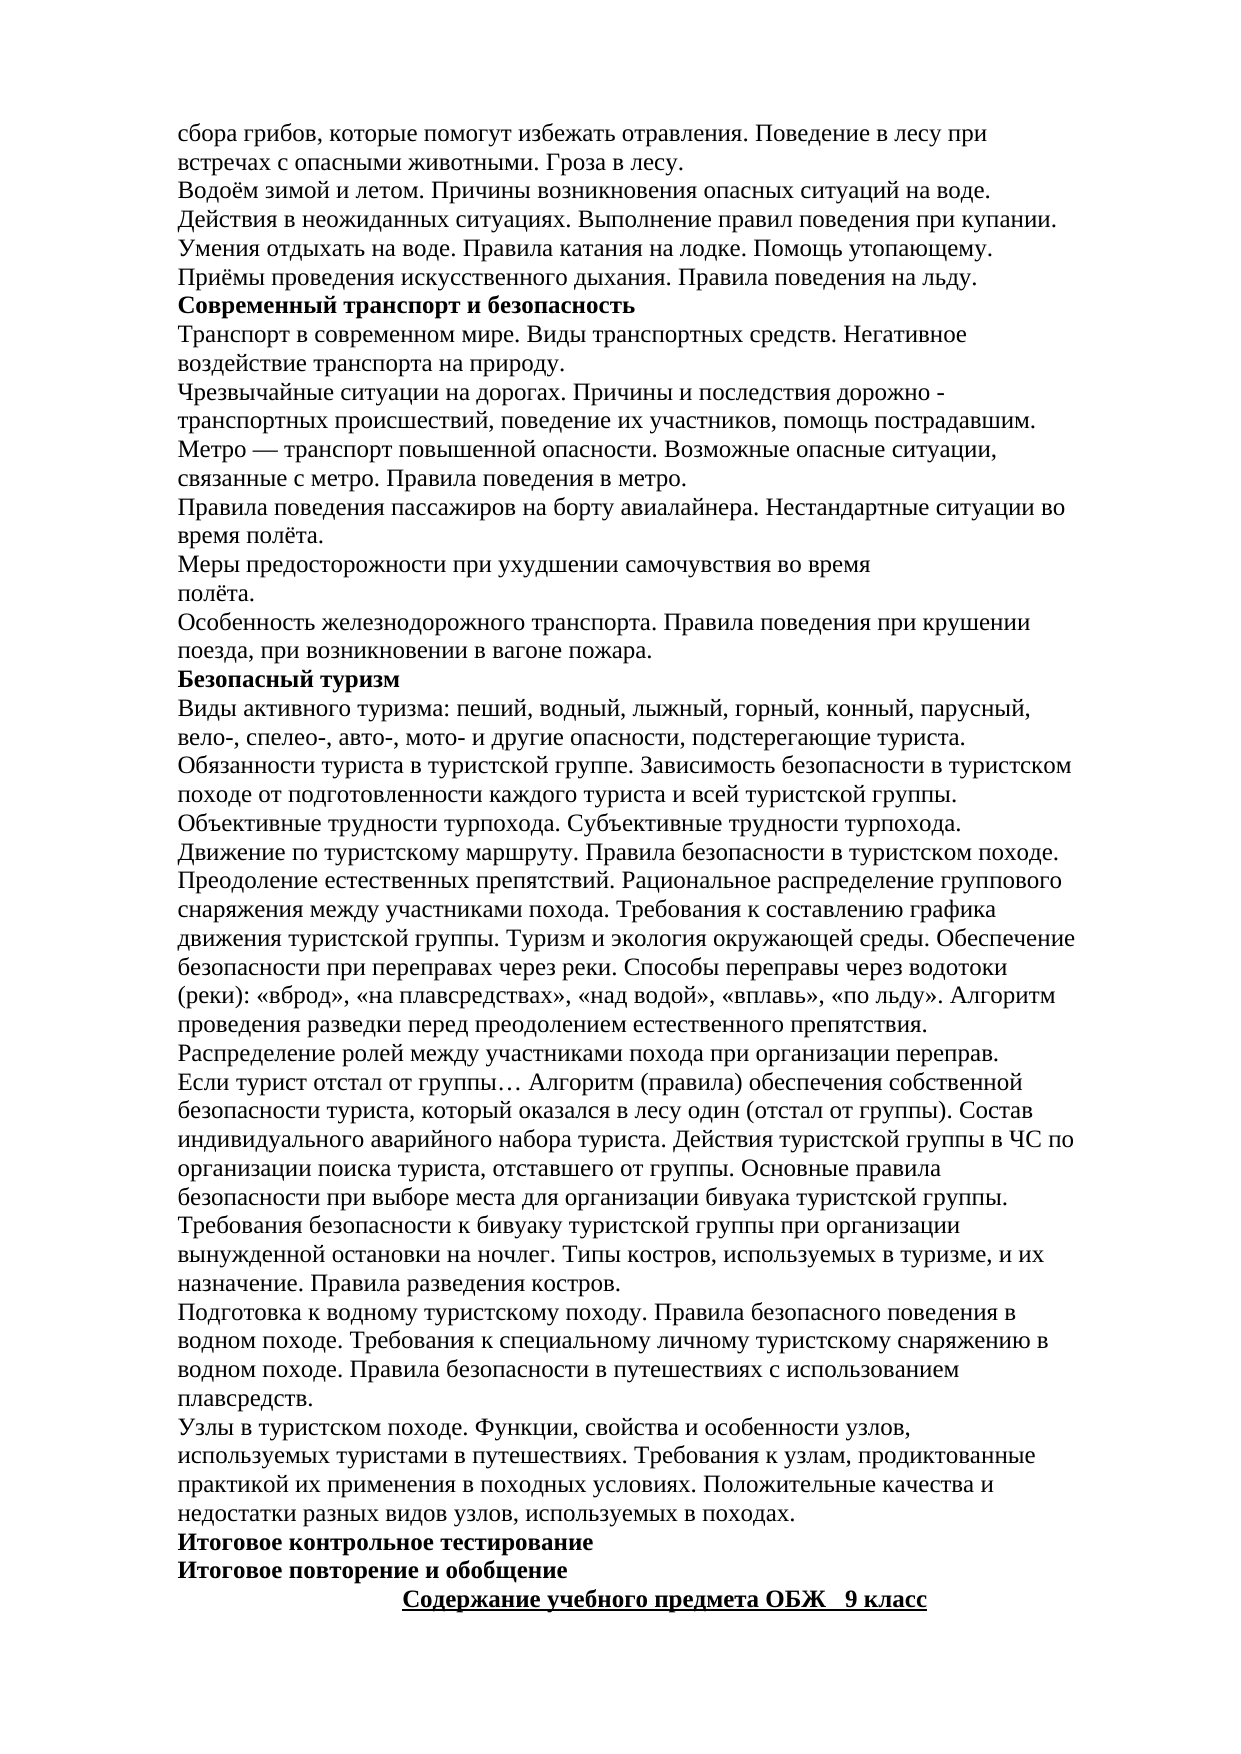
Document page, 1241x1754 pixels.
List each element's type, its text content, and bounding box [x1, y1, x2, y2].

text Если турист отстал от группы… Алгоритм (правила) обеспечения собственной [177, 1067, 1152, 1096]
text практикой их применения в походных условиях. Положительные качества и [177, 1469, 1152, 1498]
text проведения разведки перед преодолением естественного препятствия. [177, 1009, 1152, 1038]
text Меры предосторожности при ухудшении самочувствия во время [177, 549, 1152, 578]
text водном походе. Требования к специальному личному туристскому снаряжению в [177, 1326, 1152, 1354]
text полёта. [177, 578, 1152, 607]
text транспортных происшествий, поведение их участников, помощь пострадавшим. [177, 406, 1152, 434]
text водном походе. Правила безопасности в путешествиях с использованием [177, 1354, 1152, 1383]
text вело-, спелео-, авто-, мото- и другие опасности, подстерегающие туриста. [177, 722, 1152, 751]
text Водоём зимой и летом. Причины возникновения опасных ситуаций на воде. [177, 176, 1152, 204]
text организации поиска туриста, отставшего от группы. Основные правила [177, 1153, 1152, 1182]
text походе от подготовленности каждого туриста и всей туристской группы. [177, 779, 1152, 808]
text Распределение ролей между участниками похода при организации переправ. [177, 1038, 1152, 1067]
text назначение. Правила разведения костров. [177, 1268, 1152, 1297]
text Безопасный туризм [177, 664, 1152, 693]
text время полёта. [177, 521, 1152, 549]
text воздействие транспорта на природу. [177, 348, 1152, 377]
text Виды активного туризма: пеший, водный, лыжный, горный, конный, парусный, [177, 693, 1152, 722]
text Чрезвычайные ситуации на дорогах. Причины и последствия дорожно - [177, 377, 1152, 406]
text Приёмы проведения искусственного дыхания. Правила поведения на льду. [177, 262, 1152, 291]
text Умения отдыхать на воде. Правила катания на лодке. Помощь утопающему. [177, 233, 1152, 262]
text безопасности при переправах через реки. Способы переправы через водотоки [177, 952, 1152, 981]
text снаряжения между участниками похода. Требования к составлению графика [177, 894, 1152, 923]
text безопасности туриста, который оказался в лесу один (отстал от группы). Состав [177, 1096, 1152, 1124]
text недостатки разных видов узлов, используемых в походах. [177, 1498, 1152, 1527]
text Подготовка к водному туристскому походу. Правила безопасного поведения в [177, 1297, 1152, 1326]
text встречах с опасными животными. Гроза в лесу. [177, 147, 1152, 176]
text связанные с метро. Правила поведения в метро. [177, 463, 1152, 492]
text Узлы в туристском походе. Функции, свойства и особенности узлов, [177, 1412, 1152, 1441]
text Особенность железнодорожного транспорта. Правила поведения при крушении [177, 607, 1152, 636]
text Современный транспорт и безопасность [177, 291, 1152, 319]
text Содержание учебного предмета ОБЖ 9 класс [177, 1584, 1152, 1613]
text Требования безопасности к бивуаку туристской группы при организации [177, 1211, 1152, 1239]
text (реки): «вброд», «на плавсредствах», «над водой», «вплавь», «по льду». Алгоритм [177, 981, 1152, 1009]
text Транспорт в современном мире. Виды транспортных средств. Негативное [177, 319, 1152, 348]
text Правила поведения пассажиров на борту авиалайнера. Нестандартные ситуации во [177, 492, 1152, 521]
text Движение по туристскому маршруту. Правила безопасности в туристском походе. [177, 837, 1152, 866]
text Действия в неожиданных ситуациях. Выполнение правил поведения при купании. [177, 204, 1152, 233]
text Обязанности туриста в туристской группе. Зависимость безопасности в туристском [177, 751, 1152, 779]
text сбора грибов, которые помогут избежать отравления. Поведение в лесу при [177, 118, 1152, 147]
text индивидуального аварийного набора туриста. Действия туристской группы в ЧС по [177, 1124, 1152, 1153]
text используемых туристами в путешествиях. Требования к узлам, продиктованные [177, 1441, 1152, 1469]
text Итоговое контрольное тестирование [177, 1527, 1152, 1556]
text вынужденной остановки на ночлег. Типы костров, используемых в туризме, и их [177, 1239, 1152, 1268]
text Итоговое повторение и обобщение [177, 1556, 1152, 1584]
text Объективные трудности турпохода. Субъективные трудности турпохода. [177, 808, 1152, 837]
text безопасности при выборе места для организации бивуака туристской группы. [177, 1182, 1152, 1211]
text Метро — транспорт повышенной опасности. Возможные опасные ситуации, [177, 434, 1152, 463]
text поезда, при возникновении в вагоне пожара. [177, 636, 1152, 664]
text плавсредств. [177, 1383, 1152, 1412]
text движения туристской группы. Туризм и экология окружающей среды. Обеспечение [177, 923, 1152, 952]
text Преодоление естественных препятствий. Рациональное распределение группового [177, 866, 1152, 894]
